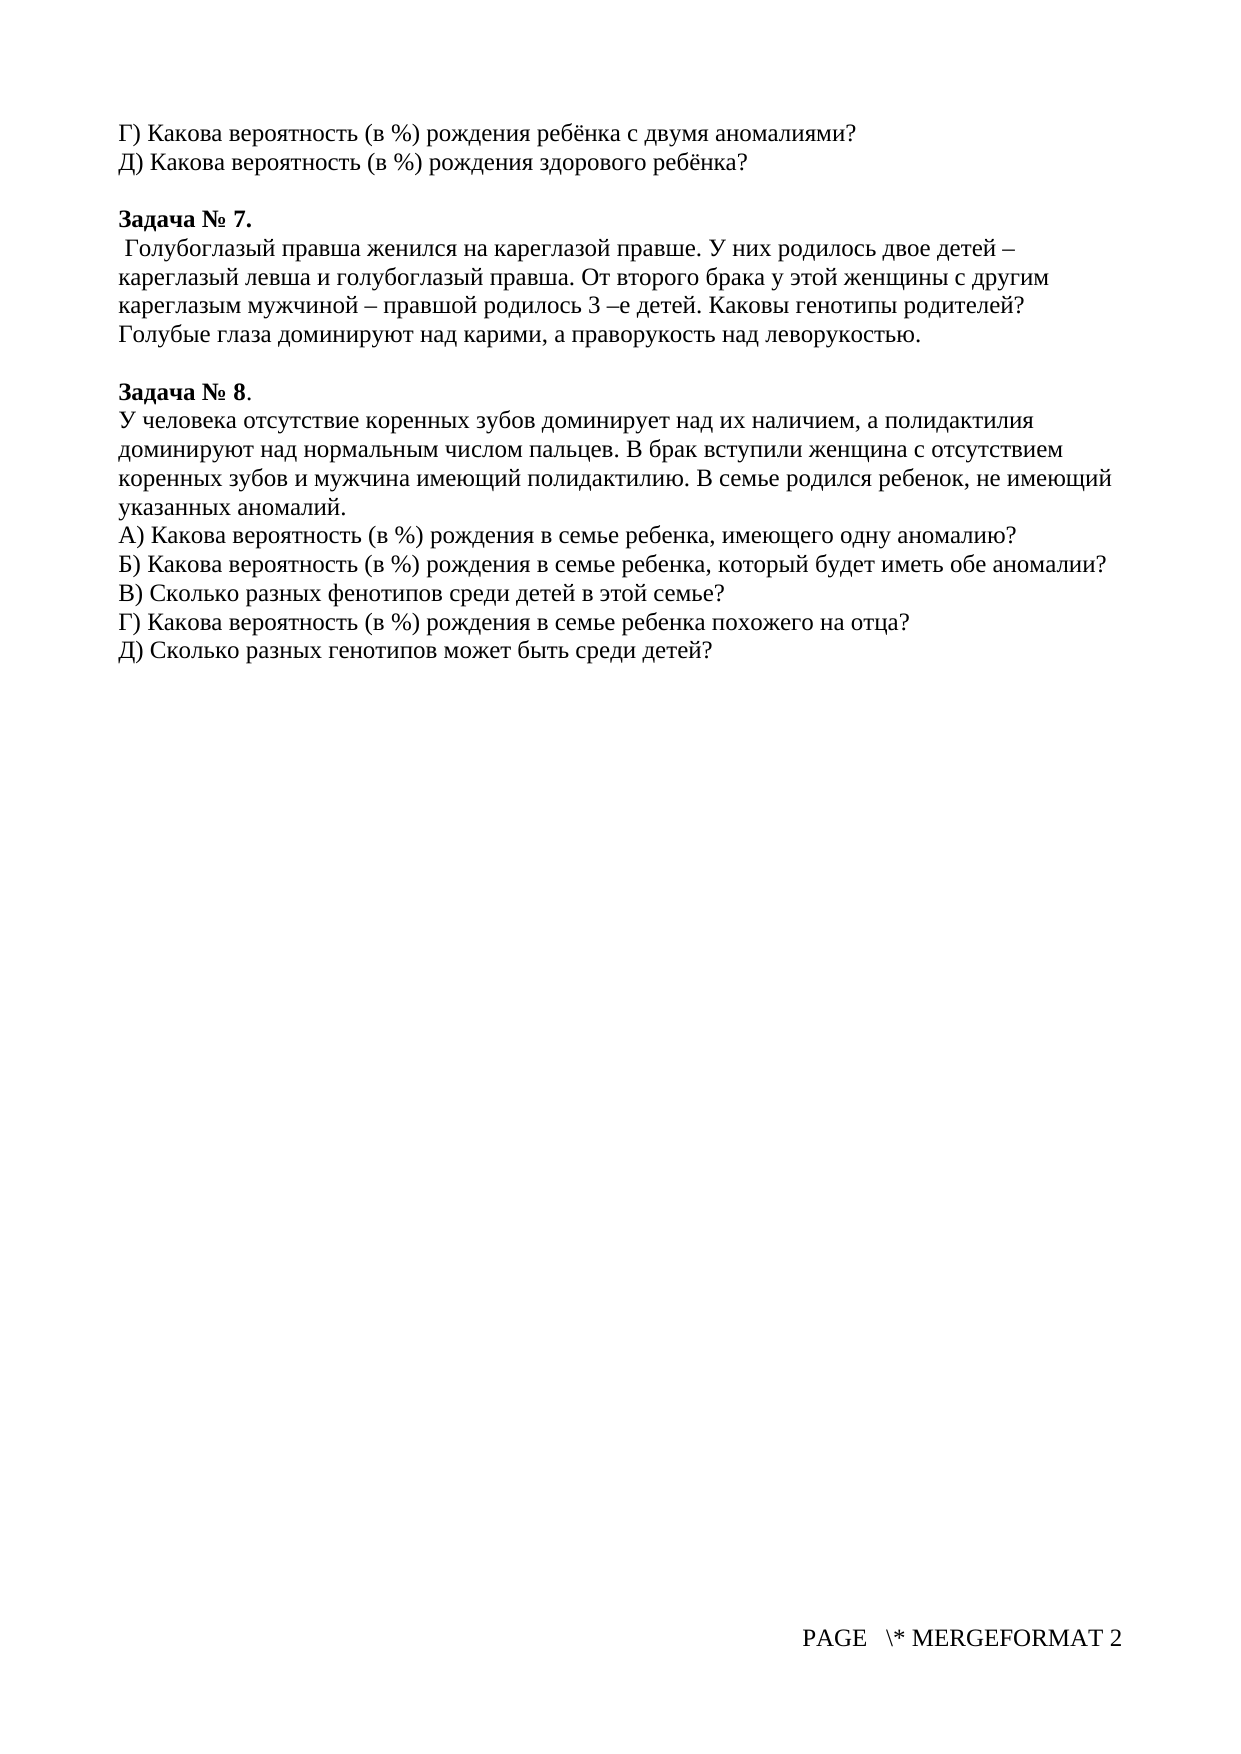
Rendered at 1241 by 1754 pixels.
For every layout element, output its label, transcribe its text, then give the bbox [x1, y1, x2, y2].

text А) Какова вероятность (в %) рождения в семье ребенка, имеющего одну аномалию? [118, 521, 1122, 549]
text Задача № 8. [118, 377, 1122, 406]
text Г) Какова вероятность (в %) рождения ребёнка с двумя аномалиями? [118, 118, 1122, 147]
text Голубоглазый правша женился на кареглазой правше. У них родилось двое детей – кареглазый левша и голубоглазый правша. От второго брака у этой женщины с другим кареглазым мужчиной – правшой родилось 3 –е детей. Каковы генотипы родителей? Голубые глаза доминируют над карими, а праворукость над леворукостью. [118, 233, 1122, 348]
text В) Сколько разных фенотипов среди детей в этой семье? [118, 578, 1122, 607]
text Д) Сколько разных генотипов может быть среди детей? [118, 636, 1122, 664]
text Б) Какова вероятность (в %) рождения в семье ребенка, который будет иметь обе аномалии? [118, 549, 1122, 578]
text Д) Какова вероятность (в %) рождения здорового ребёнка? [118, 147, 1122, 176]
text Задача № 7. [118, 204, 1122, 233]
text Г) Какова вероятность (в %) рождения в семье ребенка похожего на отца? [118, 607, 1122, 636]
text У человека отсутствие коренных зубов доминирует над их наличием, а полидактилия доминируют над нормальным числом пальцев. В брак вступили женщина с отсутствием коренных зубов и мужчина имеющий полидактилию. В семье родился ребенок, не имеющий указанных аномалий. [118, 406, 1122, 521]
